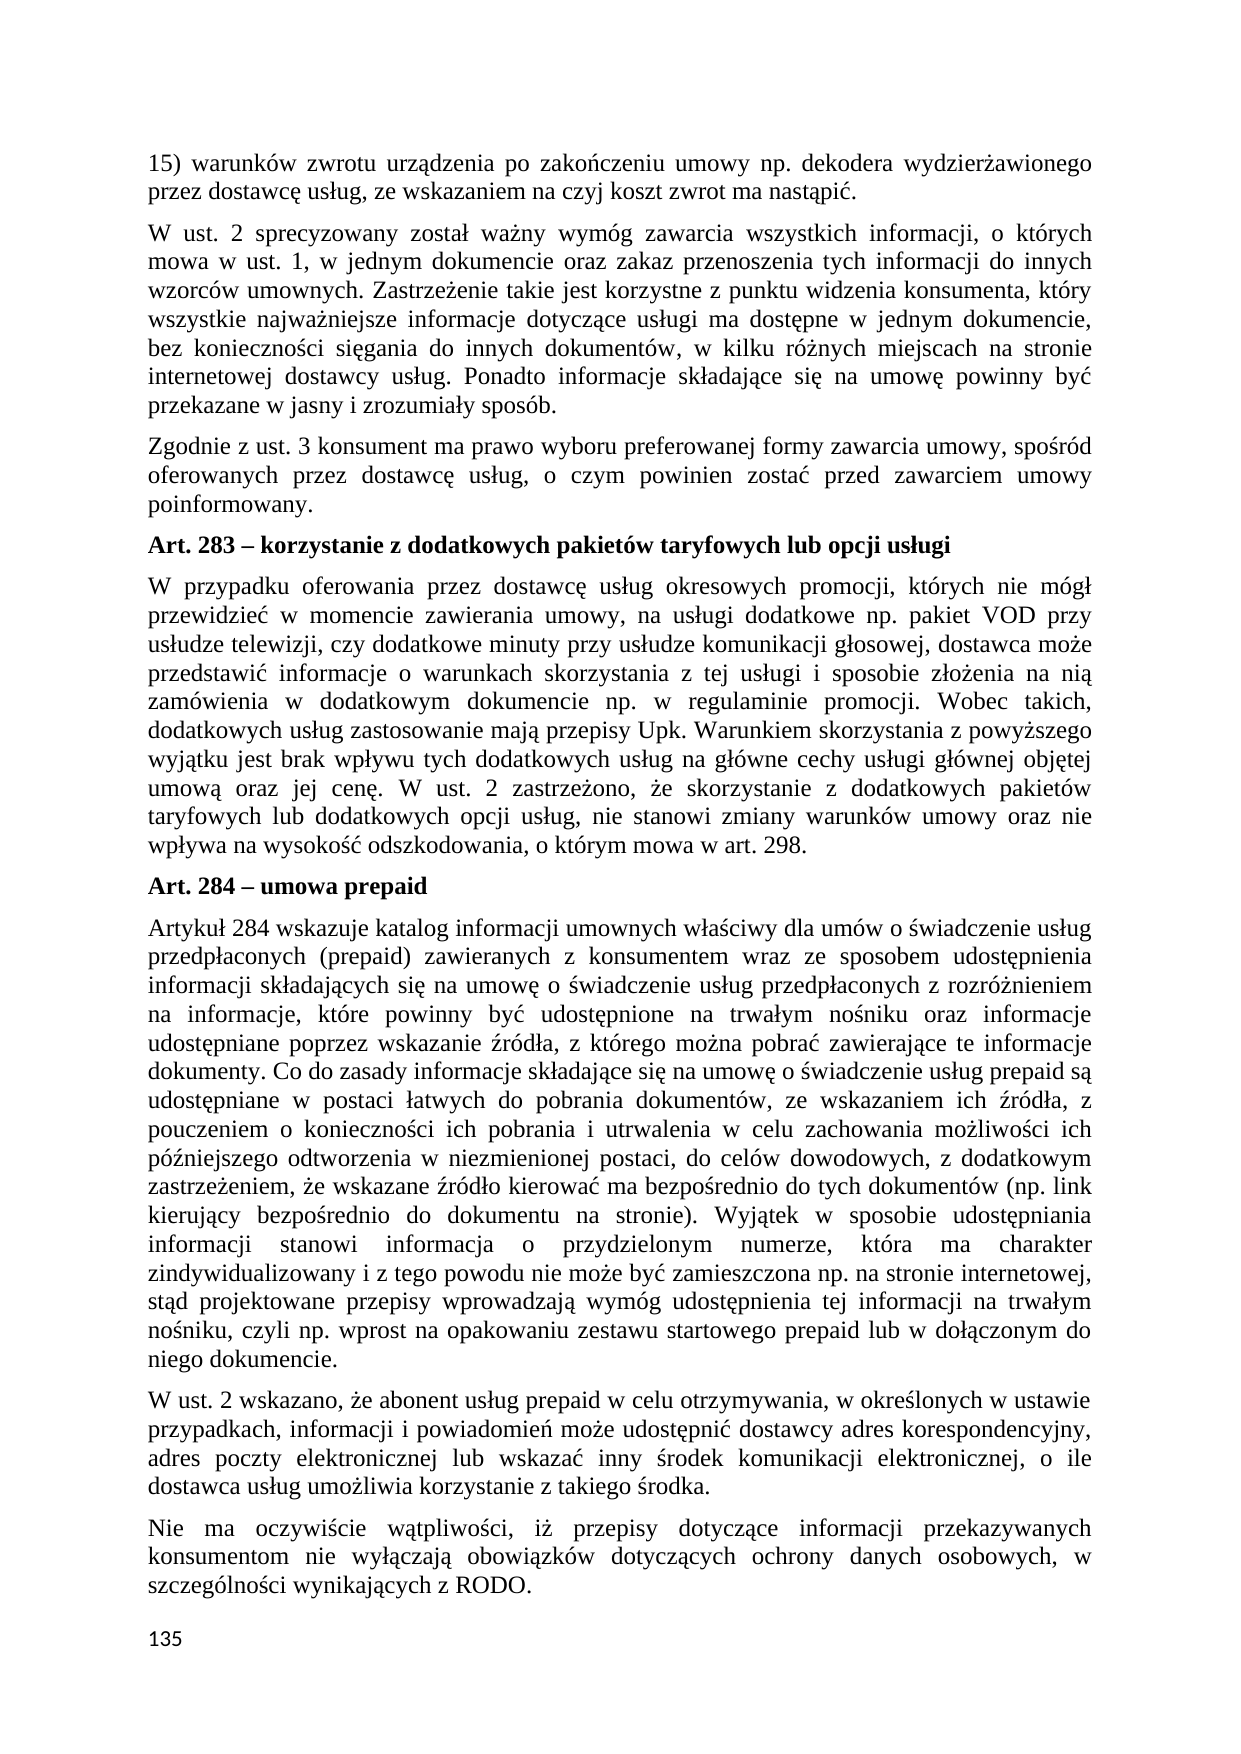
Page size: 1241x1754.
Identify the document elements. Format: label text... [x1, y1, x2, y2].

text Zgodnie z ust. 3 konsument ma prawo wyboru preferowanej formy zawarcia umowy, spośród oferowanych przez dostawcę usług, o czym powinien zostać przed zawarciem umowy poinformowany. [148, 431, 1093, 518]
text 15) warunków zwrotu urządzenia po zakończeniu umowy np. dekodera wydzierżawionego przez dostawcę usług, ze wskazaniem na czyj koszt zwrot ma nastąpić. [148, 148, 1093, 205]
text Art. 284 – umowa prepaid [148, 871, 1093, 900]
text W przypadku oferowania przez dostawcę usług okresowych promocji, których nie mógł przewidzieć w momencie zawierania umowy, na usługi dodatkowe np. pakiet VOD przy usłudze telewizji, czy dodatkowe minuty przy usłudze komunikacji głosowej, dostawca może przedstawić informacje o warunkach skorzystania z tej usługi i sposobie złożenia na nią zamówienia w dodatkowym dokumencie np. w regulaminie promocji. Wobec takich, dodatkowych usług zastosowanie mają przepisy Upk. Warunkiem skorzystania z powyższego wyjątku jest brak wpływu tych dodatkowych usług na główne cechy usługi głównej objętej umową oraz jej cenę. W ust. 2 zastrzeżono, że skorzystanie z dodatkowych pakietów taryfowych lub dodatkowych opcji usług, nie stanowi zmiany warunków umowy oraz nie wpływa na wysokość odszkodowania, o którym mowa w art. 298. [148, 571, 1093, 859]
text Nie ma oczywiście wątpliwości, iż przepisy dotyczące informacji przekazywanych konsumentom nie wyłączają obowiązków dotyczących ochrony danych osobowych, w szczególności wynikających z RODO. [148, 1513, 1093, 1599]
text W ust. 2 sprecyzowany został ważny wymóg zawarcia wszystkich informacji, o których mowa w ust. 1, w jednym dokumencie oraz zakaz przenoszenia tych informacji do innych wzorców umownych. Zastrzeżenie takie jest korzystne z punktu widzenia konsumenta, który wszystkie najważniejsze informacje dotyczące usługi ma dostępne w jednym dokumencie, bez konieczności sięgania do innych dokumentów, w kilku różnych miejscach na stronie internetowej dostawcy usług. Ponadto informacje składające się na umowę powinny być przekazane w jasny i zrozumiały sposób. [148, 218, 1093, 419]
text Art. 283 – korzystanie z dodatkowych pakietów taryfowych lub opcji usługi [148, 530, 1093, 559]
text W ust. 2 wskazano, że abonent usług prepaid w celu otrzymywania, w określonych w ustawie przypadkach, informacji i powiadomień może udostępnić dostawcy adres korespondencyjny, adres poczty elektronicznej lub wskazać inny środek komunikacji elektronicznej, o ile dostawca usług umożliwia korzystanie z takiego środka. [148, 1385, 1093, 1500]
text Artykuł 284 wskazuje katalog informacji umownych właściwy dla umów o świadczenie usług przedpłaconych (prepaid) zawieranych z konsumentem wraz ze sposobem udostępnienia informacji składających się na umowę o świadczenie usług przedpłaconych z rozróżnieniem na informacje, które powinny być udostępnione na trwałym nośniku oraz informacje udostępniane poprzez wskazanie źródła, z którego można pobrać zawierające te informacje dokumenty. Co do zasady informacje składające się na umowę o świadczenie usług prepaid są udostępniane w postaci łatwych do pobrania dokumentów, ze wskazaniem ich źródła, z pouczeniem o konieczności ich pobrania i utrwalenia w celu zachowania możliwości ich późniejszego odtworzenia w niezmienionej postaci, do celów dowodowych, z dodatkowym zastrzeżeniem, że wskazane źródło kierować ma bezpośrednio do tych dokumentów (np. link kierujący bezpośrednio do dokumentu na stronie). Wyjątek w sposobie udostępniania informacji stanowi informacja o przydzielonym numerze, która ma charakter zindywidualizowany i z tego powodu nie może być zamieszczona np. na stronie internetowej, stąd projektowane przepisy wprowadzają wymóg udostępnienia tej informacji na trwałym nośniku, czyli np. wprost na opakowaniu zestawu startowego prepaid lub w dołączonym do niego dokumencie. [148, 913, 1093, 1373]
